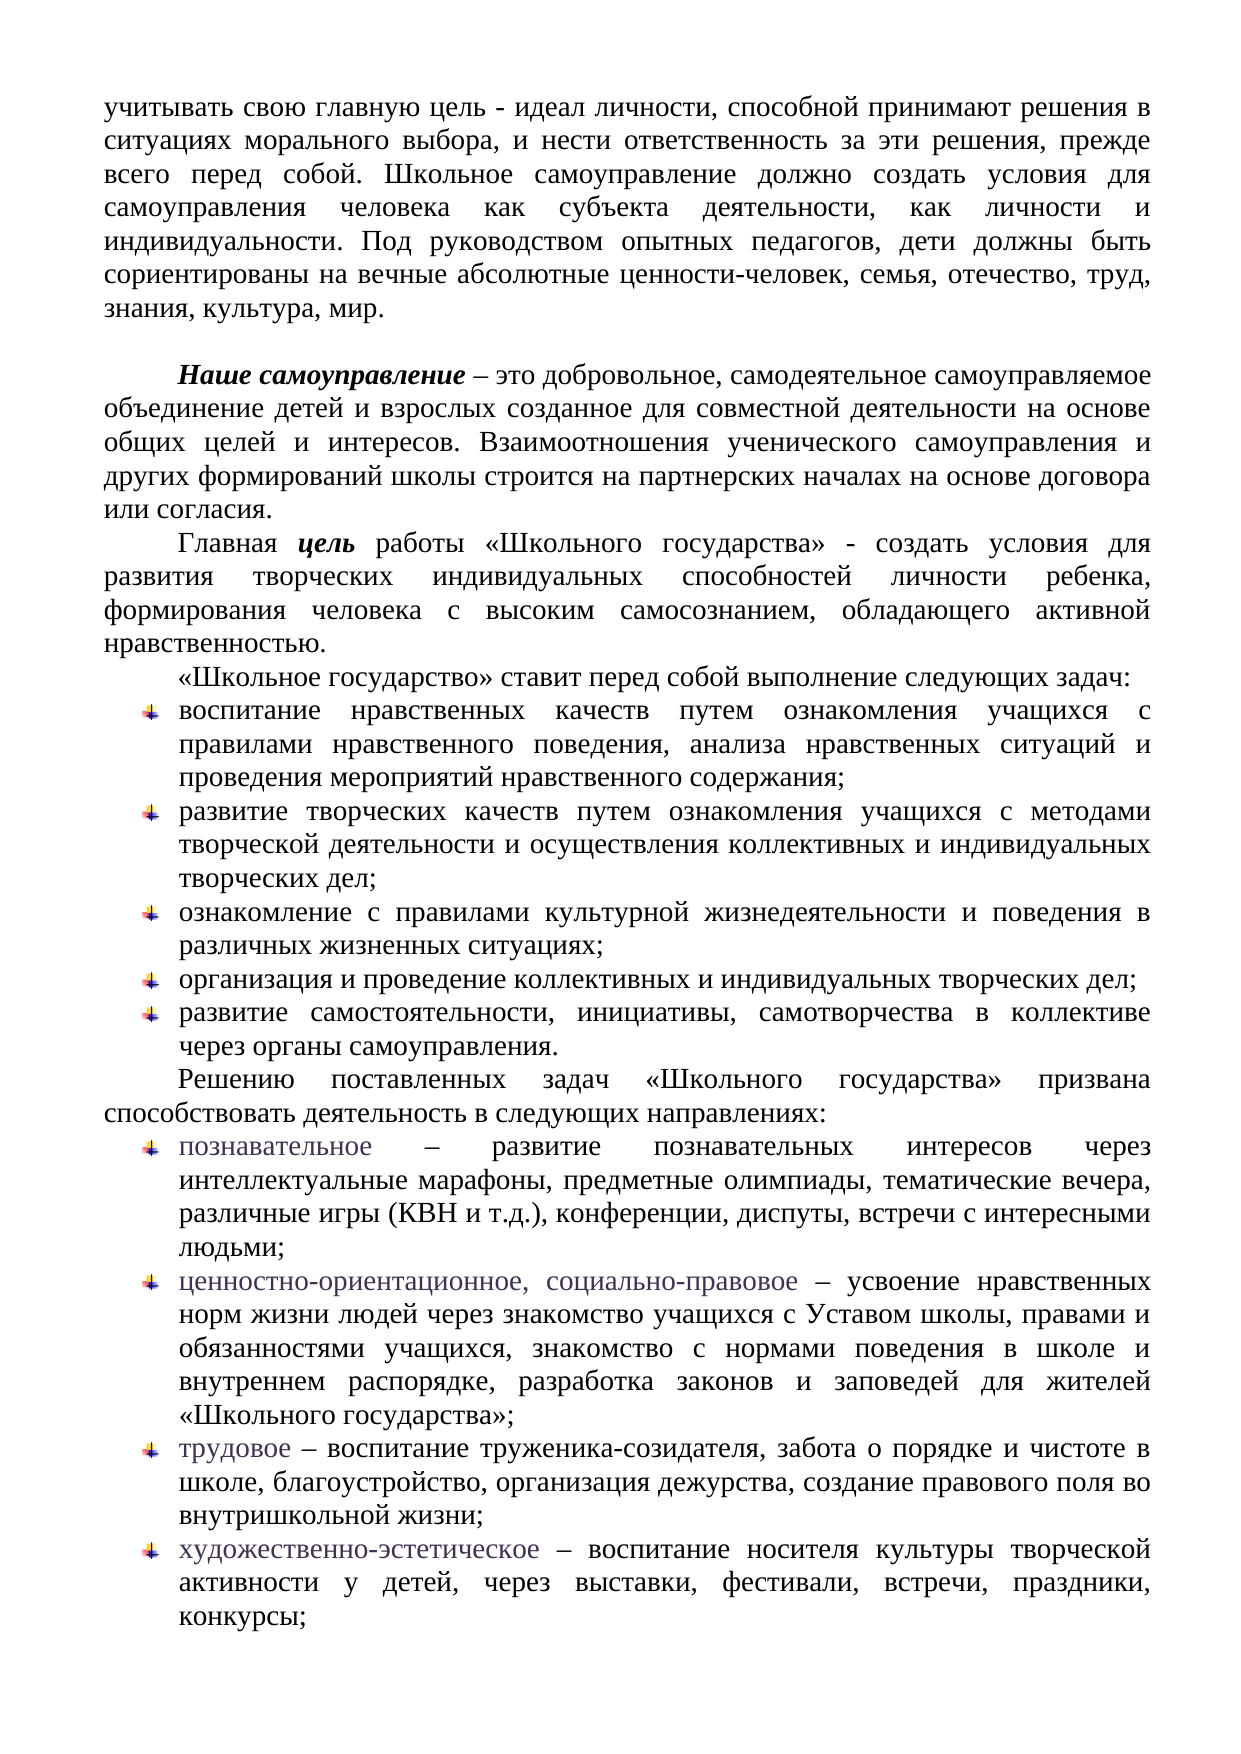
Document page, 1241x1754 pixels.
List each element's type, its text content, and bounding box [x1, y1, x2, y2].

list развитие творческих качеств путем ознакомления учащихся с методами творческой деятельности и осуществления коллективных и индивидуальных творческих дел; [141, 793, 1152, 894]
list ознакомление с правилами культурной жизнедеятельности и поведения в различных жизненных ситуациях; [141, 894, 1152, 961]
text Наше самоуправление – это добровольное, самодеятельное самоуправляемое объединение детей и взрослых созданное для совместной деятельности на основе общих целей и интересов. Взаимоотношения ученического самоуправления и других формирований школы строится на партнерских началах на основе договора или согласия. [103, 357, 1152, 525]
picture [142, 904, 159, 921]
text «Школьное государство» ставит перед собой выполнение следующих задач: [103, 659, 1152, 692]
list организация и проведение коллективных и индивидуальных творческих дел; [141, 961, 1152, 994]
picture [142, 1139, 159, 1156]
picture [142, 1441, 159, 1458]
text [103, 89, 1152, 323]
picture [142, 1273, 159, 1290]
text Главная цель работы «Школьного государства» - создать условия для развития творческих индивидуальных способностей личности ребенка, формирования человека с высоким самосознанием, обладающего активной нравственностью. [103, 525, 1152, 659]
list воспитание нравственных качеств путем ознакомления учащихся с правилами нравственного поведения, анализа нравственных ситуаций и проведения мероприятий нравственного содержания; [141, 692, 1152, 793]
picture [142, 803, 159, 821]
text Решению поставленных задач «Школьного государства» призвана способствовать деятельность в следующих направлениях: [103, 1061, 1152, 1128]
picture [142, 1541, 159, 1559]
list ценностно-ориентационное, социально-правовое – усвоение нравственных норм жизни людей через знакомство учащихся с Уставом школы, правами и обязанностями учащихся, знакомство с нормами поведения в школе и внутреннем распорядке, разработка законов и заповедей для жителей «Школьного государства»; [141, 1263, 1152, 1430]
list развитие самостоятельности, инициативы, самотворчества в коллективе через органы самоуправления. [141, 994, 1152, 1061]
picture [142, 1005, 159, 1022]
list художественно-эстетическое – воспитание носителя культуры творческой активности у детей, через выставки, фестивали, встречи, праздники, конкурсы; [141, 1531, 1152, 1632]
picture [142, 703, 159, 720]
list трудовое – воспитание труженика-созидателя, забота о порядке и чистоте в школе, благоустройство, организация дежурства, создание правового поля во внутришкольной жизни; [141, 1430, 1152, 1531]
picture [142, 971, 159, 989]
list познавательное – развитие познавательных интересов через интеллектуальные марафоны, предметные олимпиады, тематические вечера, различные игры (КВН и т.д.), конференции, диспуты, встречи с интересными людьми; [141, 1128, 1152, 1263]
